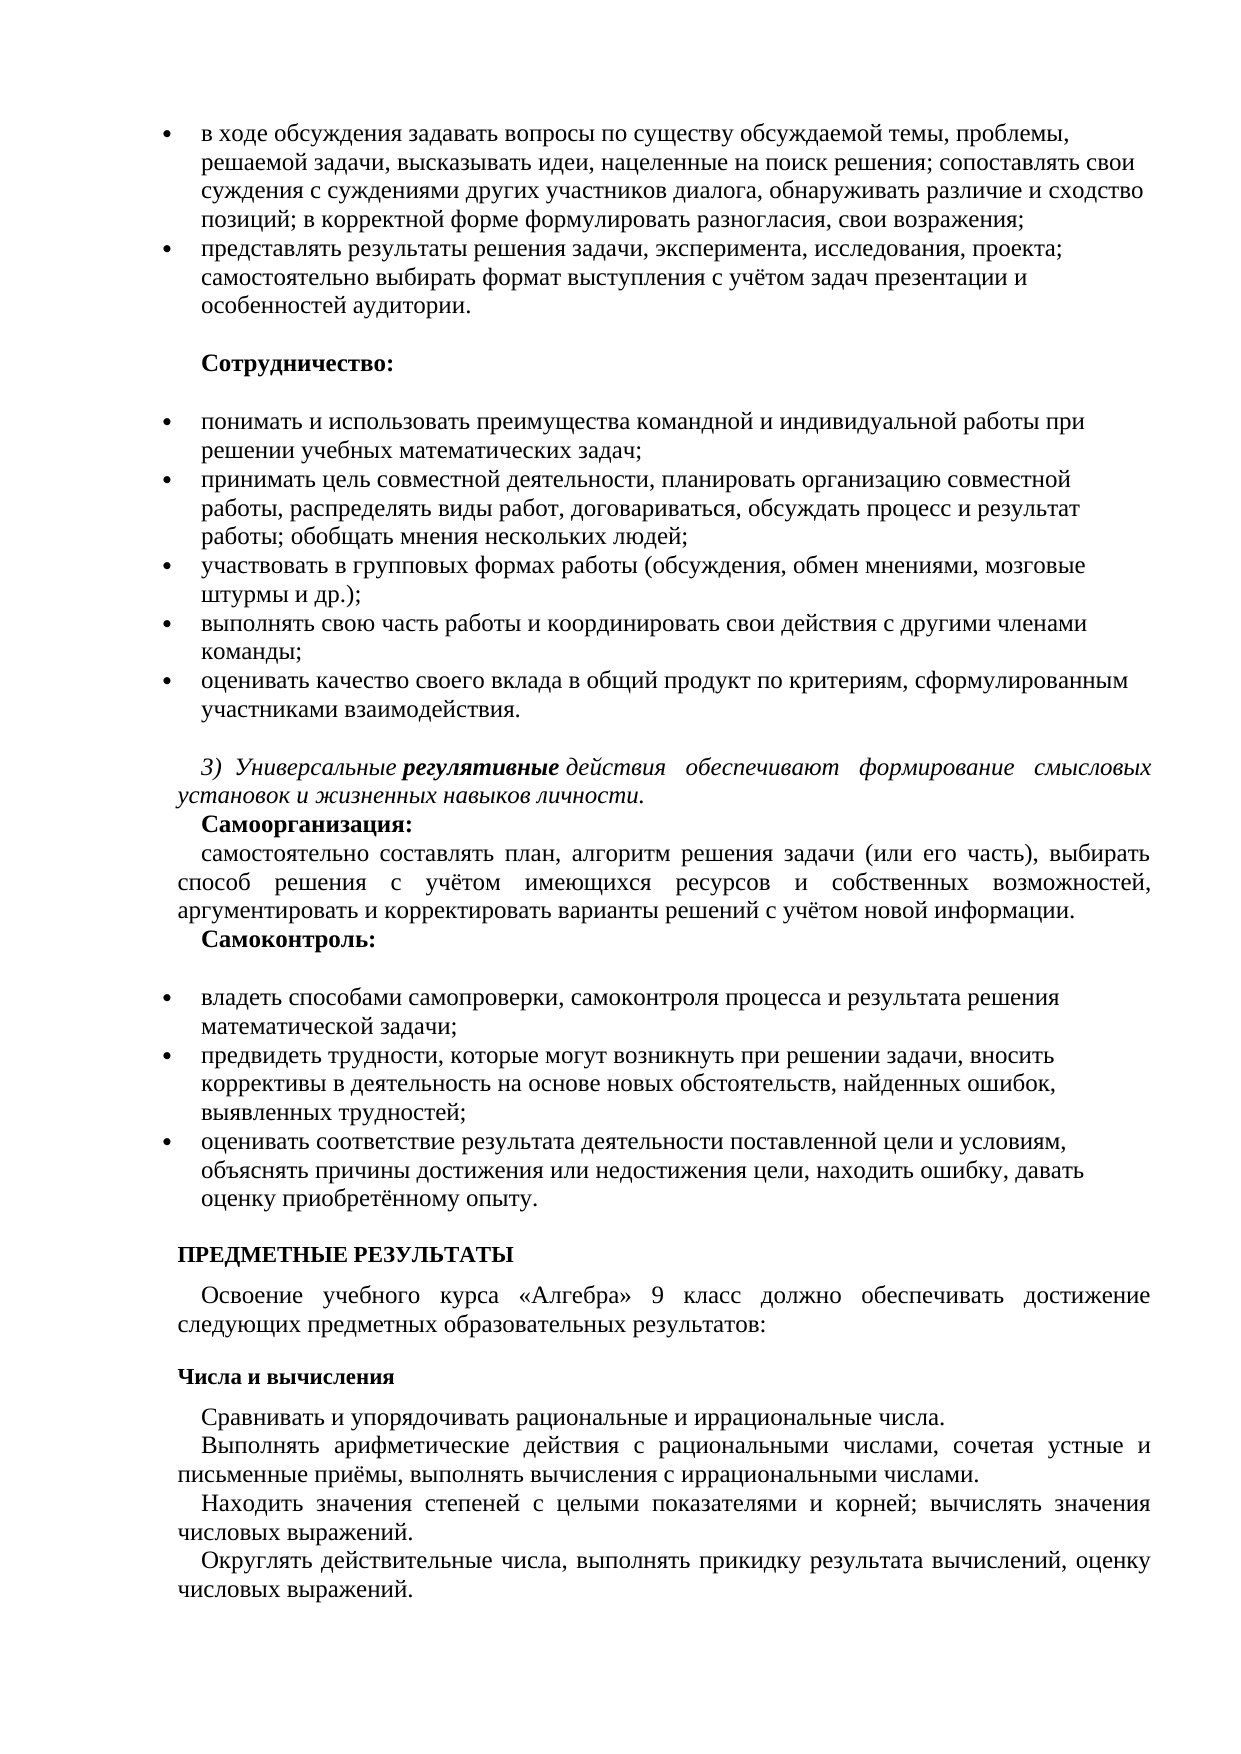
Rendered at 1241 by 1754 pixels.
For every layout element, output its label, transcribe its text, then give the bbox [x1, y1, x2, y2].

text Самоорганизация: [177, 809, 1152, 838]
text Находить значения степеней с целыми показателями и корней; вычислять значения числовых выражений. [177, 1488, 1152, 1545]
text Выполнять арифметические действия с рациональными числами, сочетая устные и письменные приёмы, выполнять вычисления с иррациональными числами. [177, 1430, 1152, 1488]
list принимать цель совместной деятельности, планировать организацию совместной работы, распределять виды работ, договариваться, обсуждать процесс и результат работы; обобщать мнения нескольких людей; [163, 464, 1152, 550]
text ПРЕДМЕТНЫЕ РЕЗУЛЬТАТЫ [177, 1241, 1152, 1268]
text Сотрудничество: [177, 348, 1152, 377]
text Освоение учебного курса «Алгебра» 9 класс должно обеспечивать достижение следующих предметных образовательных результатов: [177, 1280, 1152, 1338]
list предвидеть трудности, которые могут возникнуть при решении задачи, вносить коррективы в деятельность на основе новых обстоятельств, найденных ошибок, выявленных трудностей; [163, 1040, 1152, 1126]
list в ходе обсуждения задавать вопросы по существу обсуждаемой темы, проблемы, решаемой задачи, высказывать идеи, нацеленные на поиск решения; сопоставлять свои суждения с суждениями других участников диалога, обнаруживать различие и сходство позиций; в корректной форме формулировать разногласия, свои возражения; [163, 118, 1152, 233]
text Округлять действительные числа, выполнять прикидку результата вычислений, оценку числовых выражений. [177, 1545, 1152, 1603]
list владеть способами самопроверки, самоконтроля процесса и результата решения математической задачи; [163, 982, 1152, 1040]
text 3) Универсальные регулятивные действия обеспечивают формирование смысловых установок и жизненных навыков личности. [177, 752, 1152, 809]
list оценивать соответствие результата деятельности поставленной цели и условиям, объяснять причины достижения или недостижения цели, находить ошибку, давать оценку приобретённому опыту. [163, 1126, 1152, 1212]
list участвовать в групповых формах работы (обсуждения, обмен мнениями, мозговые штурмы и др.); [163, 550, 1152, 608]
text самостоятельно составлять план, алгоритм решения задачи (или его часть), выбирать способ решения с учётом имеющихся ресурсов и собственных возможностей, аргументировать и корректировать варианты решений с учётом новой информации. [177, 838, 1152, 924]
text Числа и вычисления [177, 1363, 1152, 1389]
list оценивать качество своего вклада в общий продукт по критериям, сформулированным участниками взаимодействия. [163, 665, 1152, 723]
list выполнять свою часть работы и координировать свои действия с другими членами команды; [163, 608, 1152, 665]
text Сравнивать и упорядочивать рациональные и иррациональные числа. [177, 1402, 1152, 1430]
list представлять результаты решения задачи, эксперимента, исследования, проекта; самостоятельно выбирать формат выступления с учётом задач презентации и особенностей аудитории. [163, 233, 1152, 319]
list понимать и использовать преимущества командной и индивидуальной работы при решении учебных математических задач; [163, 406, 1152, 464]
text Самоконтроль: [177, 924, 1152, 953]
